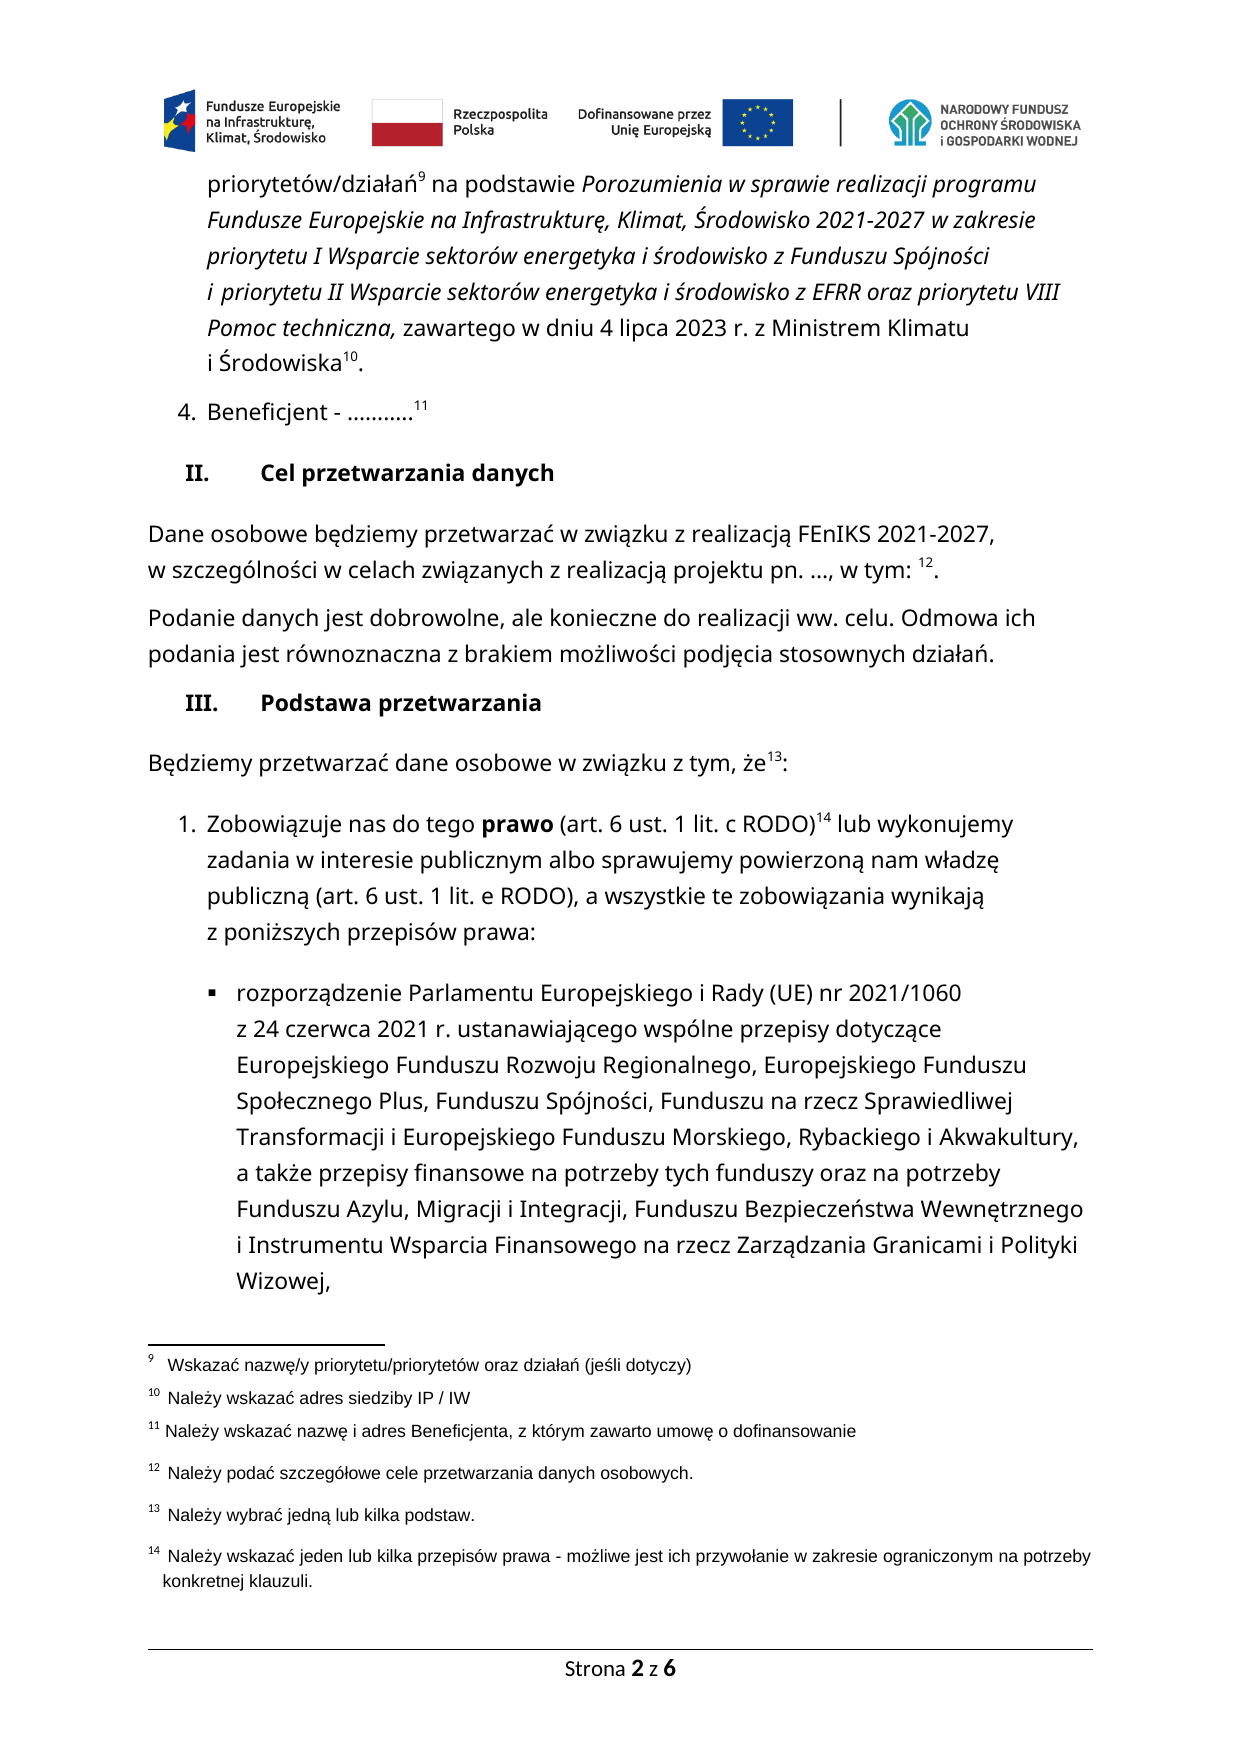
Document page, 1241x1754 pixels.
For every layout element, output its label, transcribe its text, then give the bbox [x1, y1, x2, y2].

list Zobowiązuje nas do tego prawo (art. 6 ust. 1 lit. c RODO) lub wykonujemy zadania w interesie publicznym albo sprawujemy powierzoną nam władzę publiczną (art. 6 ust. 1 lit. e RODO), a wszystkie te zobowiązania wynikają z poniższych przepisów prawa: [177, 808, 1093, 947]
text Podanie danych jest dobrowolne, ale konieczne do realizacji ww. celu. Odmowa ich podania jest równoznaczna z brakiem możliwości podjęcia stosownych działań. [148, 602, 1093, 669]
picture [147, 73, 1093, 168]
list Beneficjent - ……….. [177, 396, 1093, 427]
text Będziemy przetwarzać dane osobowe w związku z tym, że: [148, 747, 1093, 779]
text Dane osobowe będziemy przetwarzać w związku z realizacją FEnIKS 2021-2027, w szczególności w celach związanych z realizacją projektu pn. …, w tym: . [148, 518, 1093, 585]
list rozporządzenie Parlamentu Europejskiego i Rady (UE) nr 2021/1060 z 24 czerwca 2021 r. ustanawiającego wspólne przepisy dotyczące Europejskiego Funduszu Rozwoju Regionalnego, Europejskiego Funduszu Społecznego Plus, Funduszu Spójności, Funduszu na rzecz Sprawiedliwej Transformacji i Europejskiego Funduszu Morskiego, Rybackiego i Akwakultury, a także przepisy finansowe na potrzeby tych funduszy oraz na potrzeby Funduszu Azylu, Migracji i Integracji, Funduszu Bezpieczeństwa Wewnętrznego i Instrumentu Wsparcia Finansowego na rzecz Zarządzania Granicami i Polityki Wizowej, [207, 977, 1093, 1296]
list Cel przetwarzania danych [185, 457, 1093, 488]
list Podstawa przetwarzania [185, 686, 1093, 718]
list Narodowy Fundusz Ochrony Środowiska i Gospodarki Wodnej (NFOŚiGW), z siedzibą przy ul. Konstruktorskiej 3a, 02-673 Warszawa, w zakresie w jakim pełni funkcję Instytucji wdrażającej (IW) FEnIKS 2021-2027 w ramach priorytetów/działań na podstawie Porozumienia w sprawie realizacji programu Fundusze Europejskie na Infrastrukturę, Klimat, Środowisko 2021-2027 w zakresie priorytetu I Wsparcie sektorów energetyka i środowisko z Funduszu Spójności i priorytetu II Wsparcie sektorów energetyka i środowisko z EFRR oraz priorytetu VIII Pomoc techniczna, zawartego w dniu 4 lipca 2023 r. z Ministrem Klimatu i Środowiska. [177, 168, 1093, 379]
